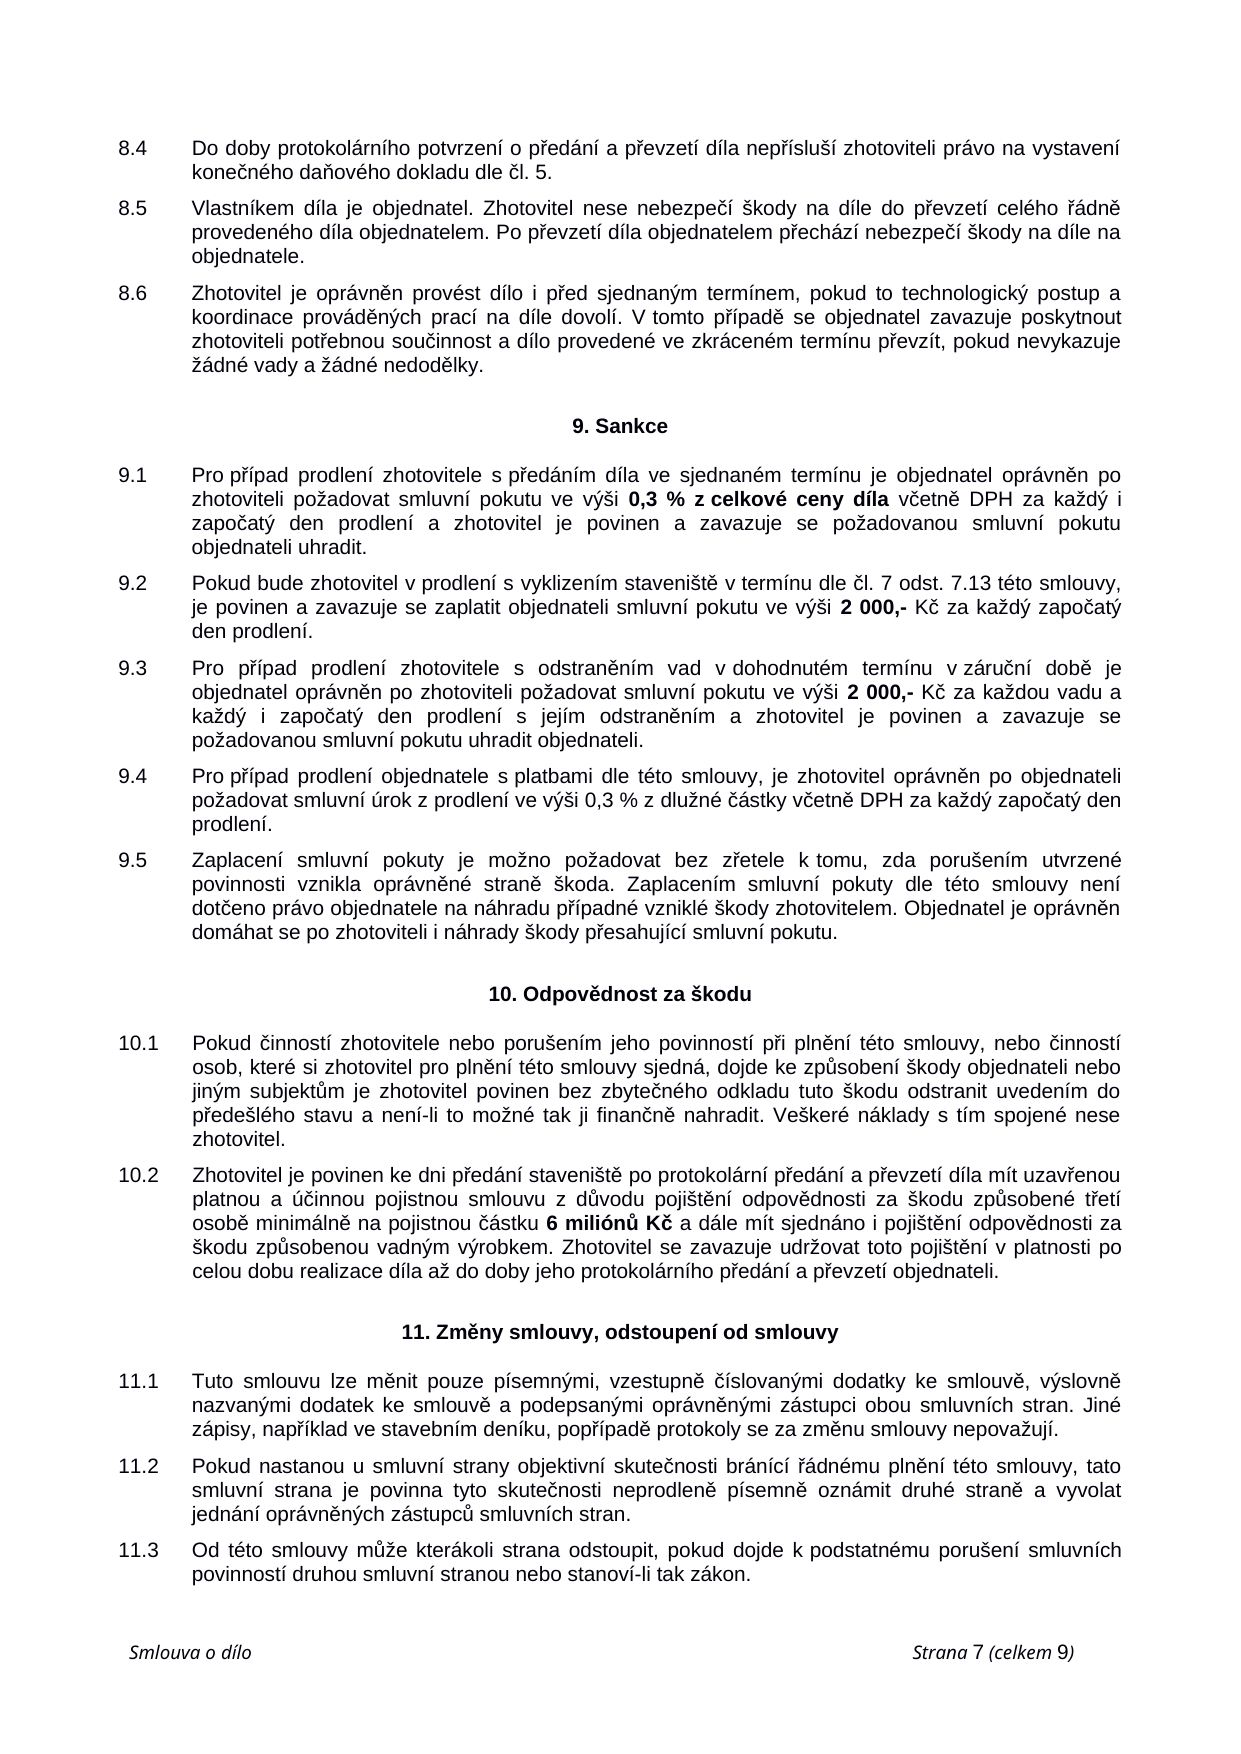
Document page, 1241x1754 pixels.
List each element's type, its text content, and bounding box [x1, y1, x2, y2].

text 11. Změny smlouvy, odstoupení od smlouvy [118, 1320, 1122, 1344]
text 11.3 Od této smlouvy může kterákoli strana odstoupit, pokud dojde k podstatnému porušení smluvních povinností druhou smluvní stranou nebo stanoví-li tak zákon. [118, 1538, 1122, 1586]
text 10.1 Pokud činností zhotovitele nebo porušením jeho povinností při plnění této smlouvy, nebo činností osob, které si zhotovitel pro plnění této smlouvy sjedná, dojde ke způsobení škody objednateli nebo jiným subjektům je zhotovitel povinen bez zbytečného odkladu tuto škodu odstranit uvedením do předešlého stavu a není-li to možné tak ji finančně nahradit. Veškeré náklady s tím spojené nese zhotovitel. [118, 1031, 1122, 1150]
text 11.1 Tuto smlouvu lze měnit pouze písemnými, vzestupně číslovanými dodatky ke smlouvě, výslovně nazvanými dodatek ke smlouvě a podepsanými oprávněnými zástupci obou smluvních stran. Jiné zápisy, například ve stavebním deníku, popřípadě protokoly se za změnu smlouvy nepovažují. [118, 1369, 1122, 1441]
text 9.2 Pokud bude zhotovitel v prodlení s vyklizením staveniště v termínu dle čl. 7 odst. 7.13 této smlouvy, je povinen a zavazuje se zaplatit objednateli smluvní pokutu ve výši 2 000,- Kč za každý započatý den prodlení. [118, 571, 1122, 643]
text 11.2 Pokud nastanou u smluvní strany objektivní skutečnosti bránící řádnému plnění této smlouvy, tato smluvní strana je povinna tyto skutečnosti neprodleně písemně oznámit druhé straně a vyvolat jednání oprávněných zástupců smluvních stran. [118, 1453, 1122, 1525]
text 9.1 Pro případ prodlení zhotovitele s předáním díla ve sjednaném termínu je objednatel oprávněn po zhotoviteli požadovat smluvní pokutu ve výši 0,3 % z celkové ceny díla včetně DPH za každý i započatý den prodlení a zhotovitel je povinen a zavazuje se požadovanou smluvní pokutu objednateli uhradit. [118, 463, 1122, 559]
text 9.5 Zaplacení smluvní pokuty je možno požadovat bez zřetele k tomu, zda porušením utvrzené povinnosti vznikla oprávněné straně škoda. Zaplacením smluvní pokuty dle této smlouvy není dotčeno právo objednatele na náhradu případné vzniklé škody zhotovitelem. Objednatel je oprávněn domáhat se po zhotoviteli i náhrady škody přesahující smluvní pokutu. [118, 848, 1122, 944]
text 8.6 Zhotovitel je oprávněn provést dílo i před sjednaným termínem, pokud to technologický postup a koordinace prováděných prací na díle dovolí. V tomto případě se objednatel zavazuje poskytnout zhotoviteli potřebnou součinnost a dílo provedené ve zkráceném termínu převzít, pokud nevykazuje žádné vady a žádné nedodělky. [118, 281, 1122, 376]
text 10.2 Zhotovitel je povinen ke dni předání staveniště po protokolární předání a převzetí díla mít uzavřenou platnou a účinnou pojistnou smlouvu z důvodu pojištění odpovědnosti za škodu způsobené třetí osobě minimálně na pojistnou částku 6 miliónů Kč a dále mít sjednáno i pojištění odpovědnosti za škodu způsobenou vadným výrobkem. Zhotovitel se zavazuje udržovat toto pojištění v platnosti po celou dobu realizace díla až do doby jeho protokolárního předání a převzetí objednateli. [118, 1163, 1122, 1283]
text 9. Sankce [118, 414, 1122, 438]
text 8.5 Vlastníkem díla je objednatel. Zhotovitel nese nebezpečí škody na díle do převzetí celého řádně provedeného díla objednatelem. Po převzetí díla objednatelem přechází nebezpečí škody na díle na objednatele. [118, 196, 1122, 268]
text 9.4 Pro případ prodlení objednatele s platbami dle této smlouvy, je zhotovitel oprávněn po objednateli požadovat smluvní úrok z prodlení ve výši 0,3 % z dlužné částky včetně DPH za každý započatý den prodlení. [118, 764, 1122, 836]
list 10. Odpovědnost za škodu [118, 982, 1122, 1006]
text 9.3 Pro případ prodlení zhotovitele s odstraněním vad v dohodnutém termínu v záruční době je objednatel oprávněn po zhotoviteli požadovat smluvní pokutu ve výši 2 000,- Kč za každou vadu a každý i započatý den prodlení s jejím odstraněním a zhotovitel je povinen a zavazuje se požadovanou smluvní pokutu uhradit objednateli. [118, 656, 1122, 751]
text 8.4 Do doby protokolárního potvrzení o předání a převzetí díla nepřísluší zhotoviteli právo na vystavení konečného daňového dokladu dle čl. 5. [118, 136, 1122, 184]
